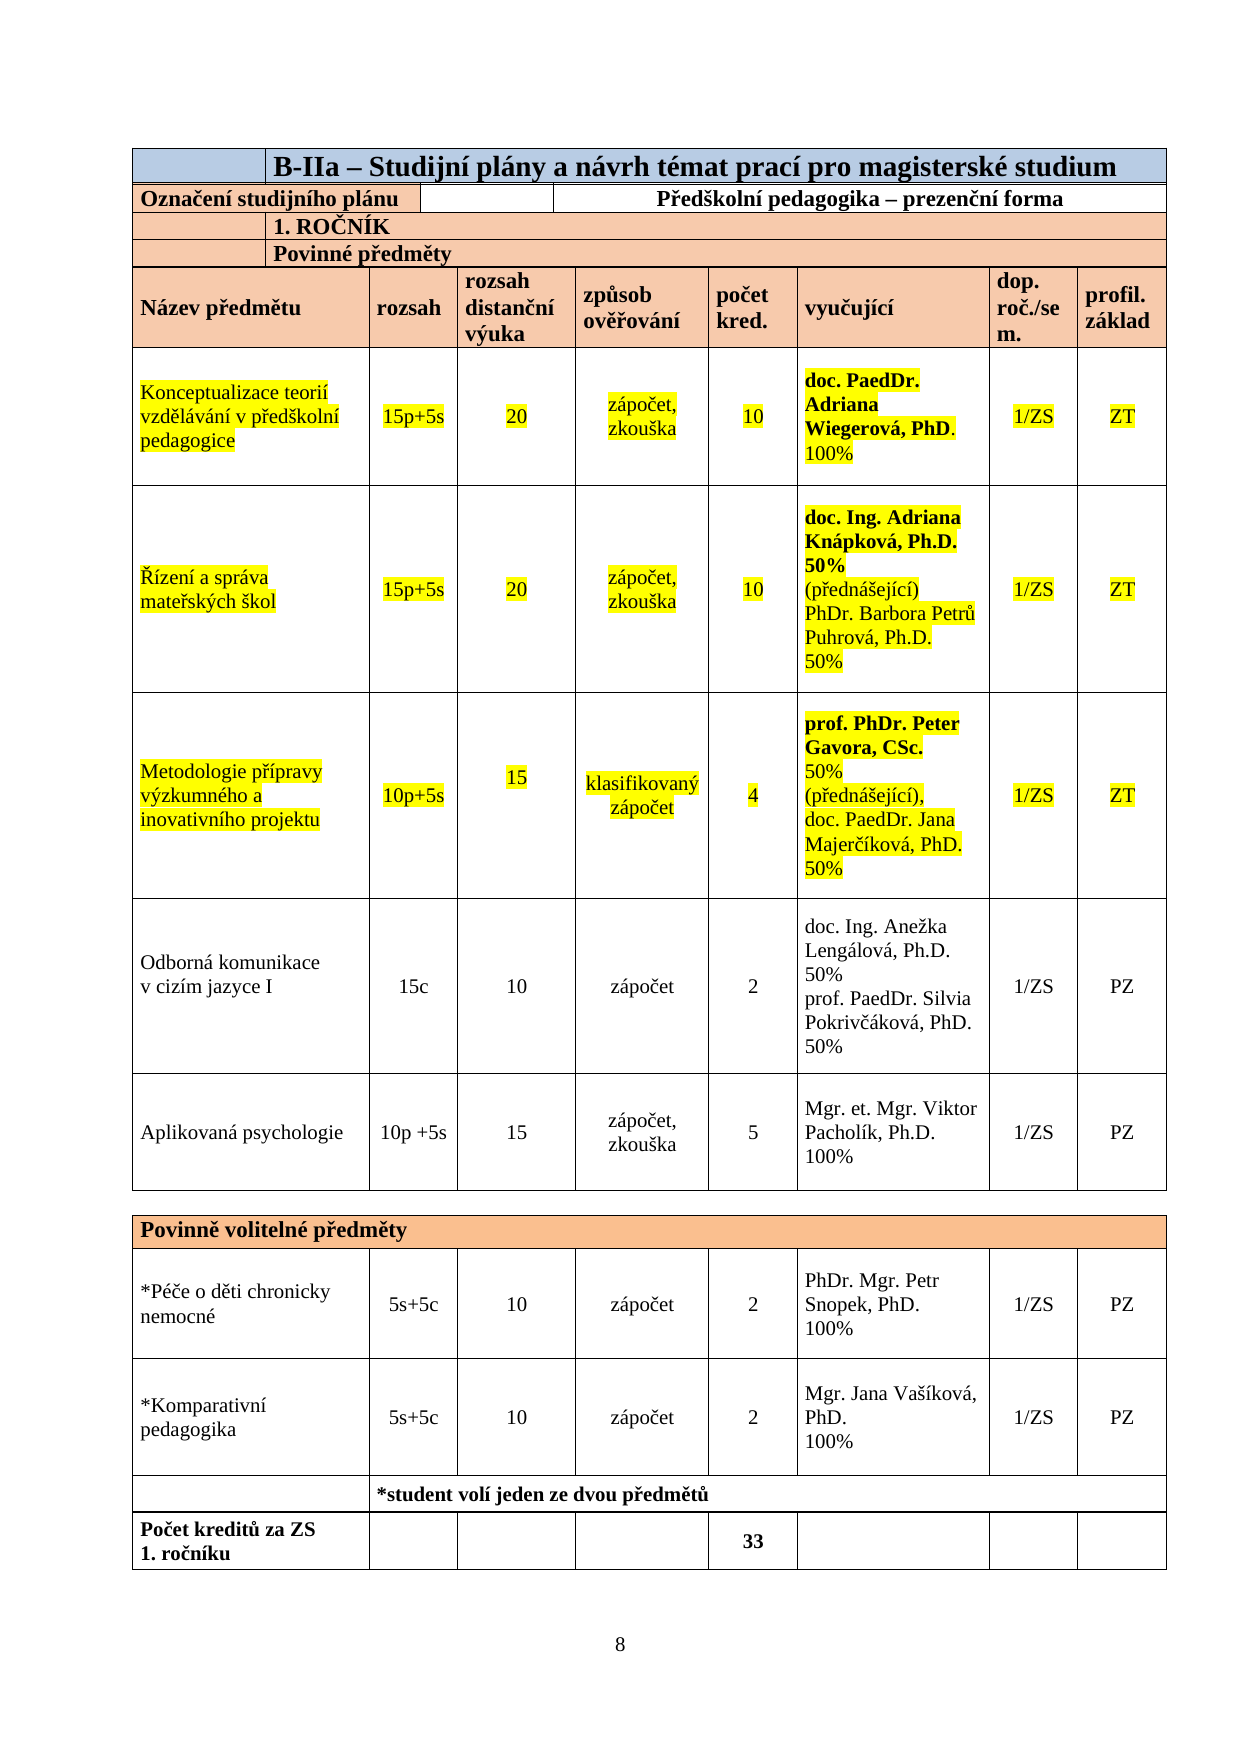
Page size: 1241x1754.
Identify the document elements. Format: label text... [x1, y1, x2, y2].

table_cell [1078, 1513, 1166, 1569]
table_cell ZT [1078, 486, 1166, 692]
table_cell [421, 185, 553, 212]
table_cell 15p+5s [370, 486, 457, 692]
table_cell 10 [458, 1249, 575, 1358]
table_cell Řízení a správa mateřských škol [133, 486, 369, 692]
table_cell PZ [1078, 899, 1166, 1073]
table_cell zápočet [576, 899, 708, 1073]
table_cell Aplikovaná psychologie [133, 1074, 369, 1190]
table_cell 1/ZS [990, 899, 1077, 1073]
table_cell [990, 1513, 1077, 1569]
table_cell doc. PaedDr. Adriana Wiegerová, PhD. 100% [798, 348, 989, 485]
table_header [133, 149, 265, 182]
table_cell Odborná komunikace v cizím jazyce I [133, 899, 369, 1073]
table_cell Mgr. et. Mgr. Viktor Pacholík, Ph.D. 100% [798, 1074, 989, 1190]
table_cell [133, 213, 265, 239]
table_cell 1/ZS [990, 486, 1077, 692]
table_cell [370, 1513, 457, 1569]
table_cell 5 [709, 1074, 797, 1190]
table_cell 33 [709, 1513, 797, 1569]
table_cell klasifikovaný zápočet [576, 693, 708, 898]
table_cell 5s+5c [370, 1249, 457, 1358]
table_cell 15c [370, 899, 457, 1073]
table_cell 1. ROČNÍK [266, 213, 1166, 239]
table_cell 1/ZS [990, 348, 1077, 485]
table_cell 10 [709, 348, 797, 485]
table_cell Mgr. Jana Vašíková, PhD. 100% [798, 1359, 989, 1475]
table_cell 5s+5c [370, 1359, 457, 1475]
table_cell dop. roč./sem. [990, 268, 1077, 347]
table_cell Předškolní pedagogika – prezenční forma [554, 185, 1166, 212]
table_cell [798, 1513, 989, 1569]
table_cell 10 [458, 1359, 575, 1475]
table_cell 15p+5s [370, 348, 457, 485]
table_cell 1/ZS [990, 693, 1077, 898]
table_cell 4 [709, 693, 797, 898]
table_cell 10 [709, 486, 797, 692]
table_cell PhDr. Mgr. Petr Snopek, PhD. 100% [798, 1249, 989, 1358]
table_cell [133, 1476, 369, 1511]
table_cell Metodologie přípravy výzkumného a inovativního projektu [133, 693, 369, 898]
table_cell 1/ZS [990, 1074, 1077, 1190]
table_cell zápočet [576, 1249, 708, 1358]
table_cell Počet kreditů za ZS 1. ročníku [133, 1513, 369, 1569]
table_cell zápočet, zkouška [576, 348, 708, 485]
table_cell 20 [458, 348, 575, 485]
table_cell prof. PhDr. Peter Gavora, CSc. 50% (přednášející), doc. PaedDr. Jana Majerčíková, PhD. 50% [798, 693, 989, 898]
table_cell 10p+5s [370, 693, 457, 898]
table_cell ZT [1078, 693, 1166, 898]
table_cell počet kred. [709, 268, 797, 347]
table_header Povinně volitelné předměty [133, 1216, 1166, 1248]
table_cell [458, 1513, 575, 1569]
table_cell PZ [1078, 1359, 1166, 1475]
table_cell způsob ověřování [576, 268, 708, 347]
table_cell 15 [458, 1074, 575, 1190]
table_cell Konceptualizace teorií vzdělávání v předškolní pedagogice [133, 348, 369, 485]
table_cell ZT [1078, 348, 1166, 485]
table_cell rozsah distanční výuka [458, 268, 575, 347]
table_cell *Komparativní pedagogika [133, 1359, 369, 1475]
table_cell 2 [709, 1359, 797, 1475]
table_cell [133, 240, 265, 266]
table_cell PZ [1078, 1074, 1166, 1190]
table_cell Povinné předměty [266, 240, 1166, 266]
table_cell doc. Ing. Adriana Knápková, Ph.D. 50% (přednášející) PhDr. Barbora Petrů Puhrová, Ph.D. 50% [798, 486, 989, 692]
table_cell profil. základ [1078, 268, 1166, 347]
table_cell Označení studijního plánu [133, 185, 420, 212]
table_cell Název předmětu [133, 268, 369, 347]
table_cell zápočet, zkouška [576, 486, 708, 692]
table_cell 2 [709, 899, 797, 1073]
table_cell zápočet [576, 1359, 708, 1475]
table_cell *student volí jeden ze dvou předmětů [370, 1476, 1166, 1511]
table_cell 10p +5s [370, 1074, 457, 1190]
table_cell 1/ZS [990, 1249, 1077, 1358]
table_cell 15 [458, 693, 575, 898]
table_header B-IIa – Studijní plány a návrh témat prací pro magisterské studium [266, 149, 1166, 182]
table_cell vyučující [798, 268, 989, 347]
table_cell PZ [1078, 1249, 1166, 1358]
table_cell 10 [458, 899, 575, 1073]
table_cell 1/ZS [990, 1359, 1077, 1475]
table_cell *Péče o děti chronicky nemocné [133, 1249, 369, 1358]
table_cell rozsah [370, 268, 457, 347]
table_cell doc. Ing. Anežka Lengálová, Ph.D. 50% prof. PaedDr. Silvia Pokrivčáková, PhD. 50% [798, 899, 989, 1073]
table_cell 2 [709, 1249, 797, 1358]
table_cell 20 [458, 486, 575, 692]
table_cell [576, 1513, 708, 1569]
table_cell zápočet, zkouška [576, 1074, 708, 1190]
